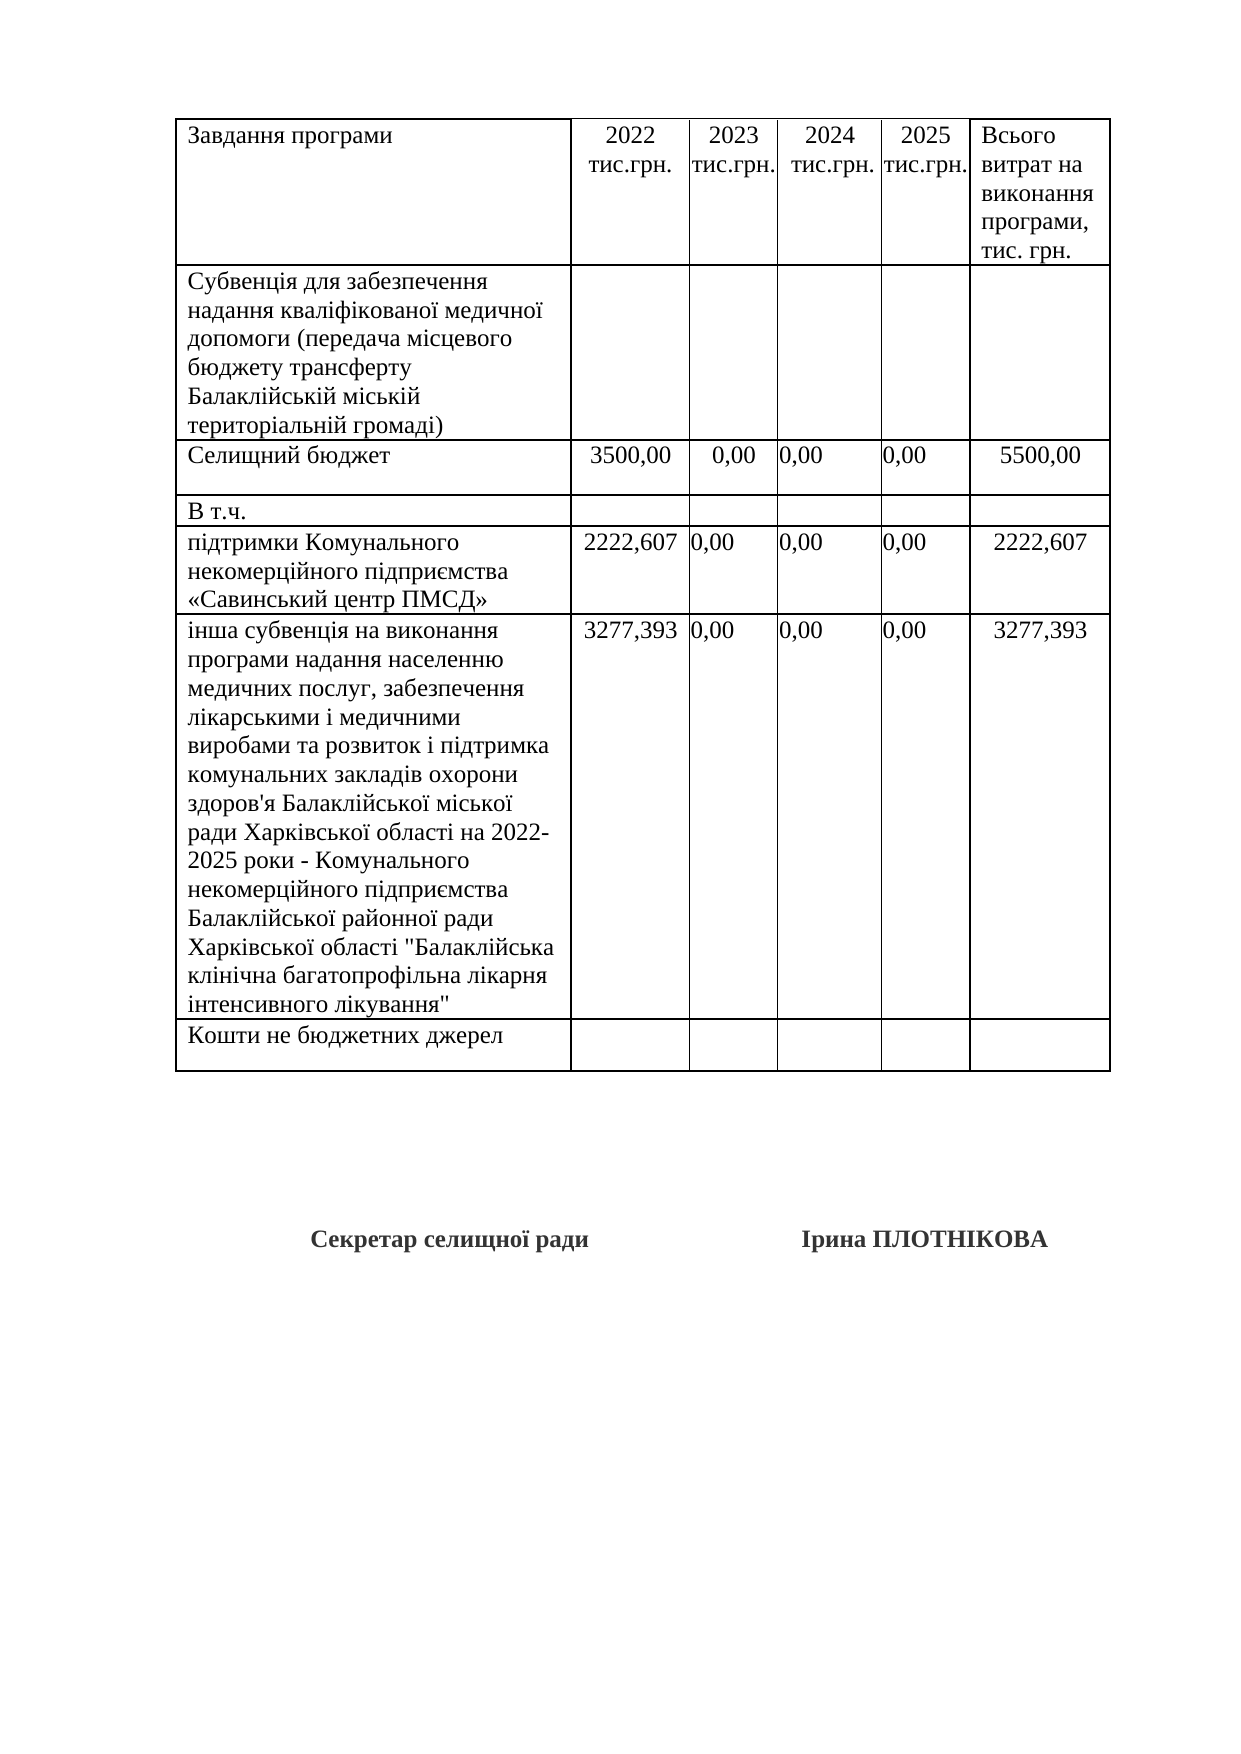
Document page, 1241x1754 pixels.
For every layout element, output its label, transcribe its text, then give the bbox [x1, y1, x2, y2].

table_cell 0,00 [882, 527, 969, 613]
table_cell Кошти не бюджетних джерел [177, 1020, 570, 1069]
table_cell 0,00 [778, 615, 881, 1018]
table_cell [882, 1020, 969, 1069]
table_cell 0,00 [690, 527, 777, 613]
table_cell [971, 266, 1109, 438]
table_cell [572, 496, 689, 525]
table_header 2024 тис.грн. [778, 119, 881, 264]
table_header Завдання програми [177, 120, 570, 264]
table_cell [690, 266, 777, 438]
table_cell [572, 1020, 689, 1069]
table_cell 2222,607 [572, 527, 689, 613]
table_cell 0,00 [690, 441, 777, 494]
table_cell [690, 1020, 777, 1069]
table_cell 5500,00 [971, 441, 1109, 494]
table_cell Субвенція для забезпечення надання кваліфікованої медичної допомоги (передача місцевого бюджету трансферту Балаклійській міській територіальній громаді) [177, 266, 570, 438]
table_cell В т.ч. [177, 496, 570, 525]
table_cell 3277,393 [971, 615, 1109, 1018]
table_cell підтримки Комунального некомерційного підприємства «Савинський центр ПМСД» [177, 527, 570, 613]
table_header Всього витрат на виконання програми, тис. грн. [971, 120, 1109, 264]
table_cell [778, 1020, 881, 1069]
table_cell 0,00 [690, 615, 777, 1018]
table_cell 2222,607 [971, 527, 1109, 613]
table_cell [882, 496, 969, 525]
table_cell інша субвенція на виконання програми надання населенню медичних послуг, забезпечення лікарськими і медичними виробами та розвиток і підтримка комунальних закладів охорони здоров'я Балаклійської міської ради Харківської області на 2022-2025 роки - Комунального некомерційного підприємства Балаклійської районної ради Харківської області "Балаклійська клінічна багатопрофільна лікарня інтенсивного лікування" [177, 615, 570, 1018]
table_header 2025 тис.грн. [881, 119, 969, 264]
table_cell 3277,393 [572, 615, 689, 1018]
table_cell [572, 266, 689, 438]
table_cell Селищний бюджет [177, 441, 570, 494]
table_cell 3500,00 [572, 441, 689, 494]
table_cell [690, 496, 777, 525]
table_cell [882, 266, 969, 438]
table_cell 0,00 [882, 615, 969, 1018]
table_header 2023 тис.грн. [689, 119, 778, 264]
table_cell 0,00 [882, 441, 969, 494]
table_header 2022 тис.грн. [572, 119, 689, 264]
table_cell [971, 1020, 1109, 1069]
table_cell 0,00 [778, 527, 881, 613]
table_cell 0,00 [778, 441, 881, 494]
table_cell [778, 266, 881, 438]
text Секретар селищної ради Ірина ПЛОТНІКОВА [177, 1224, 1181, 1253]
table_cell [971, 496, 1109, 525]
table_cell [778, 496, 881, 525]
